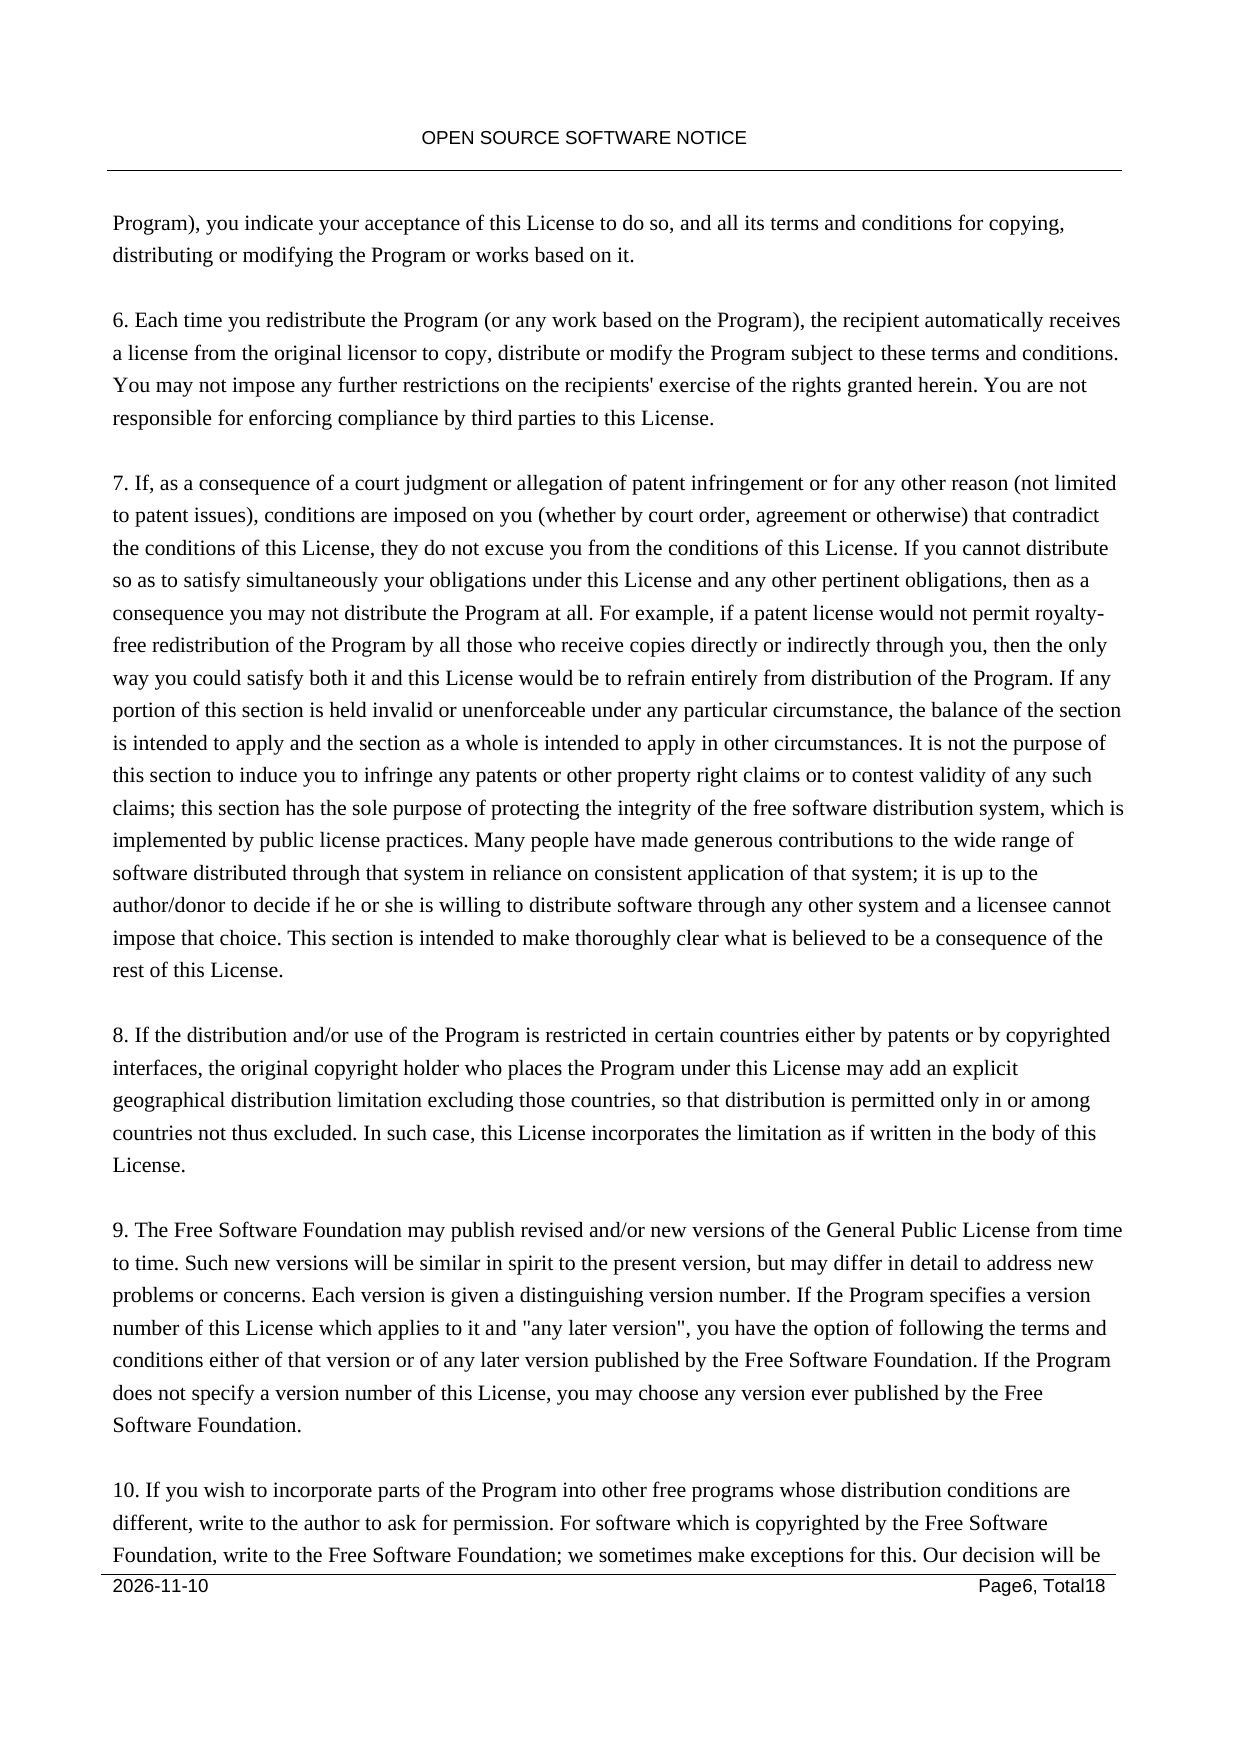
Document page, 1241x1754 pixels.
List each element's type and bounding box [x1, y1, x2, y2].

text [112, 206, 1128, 1571]
